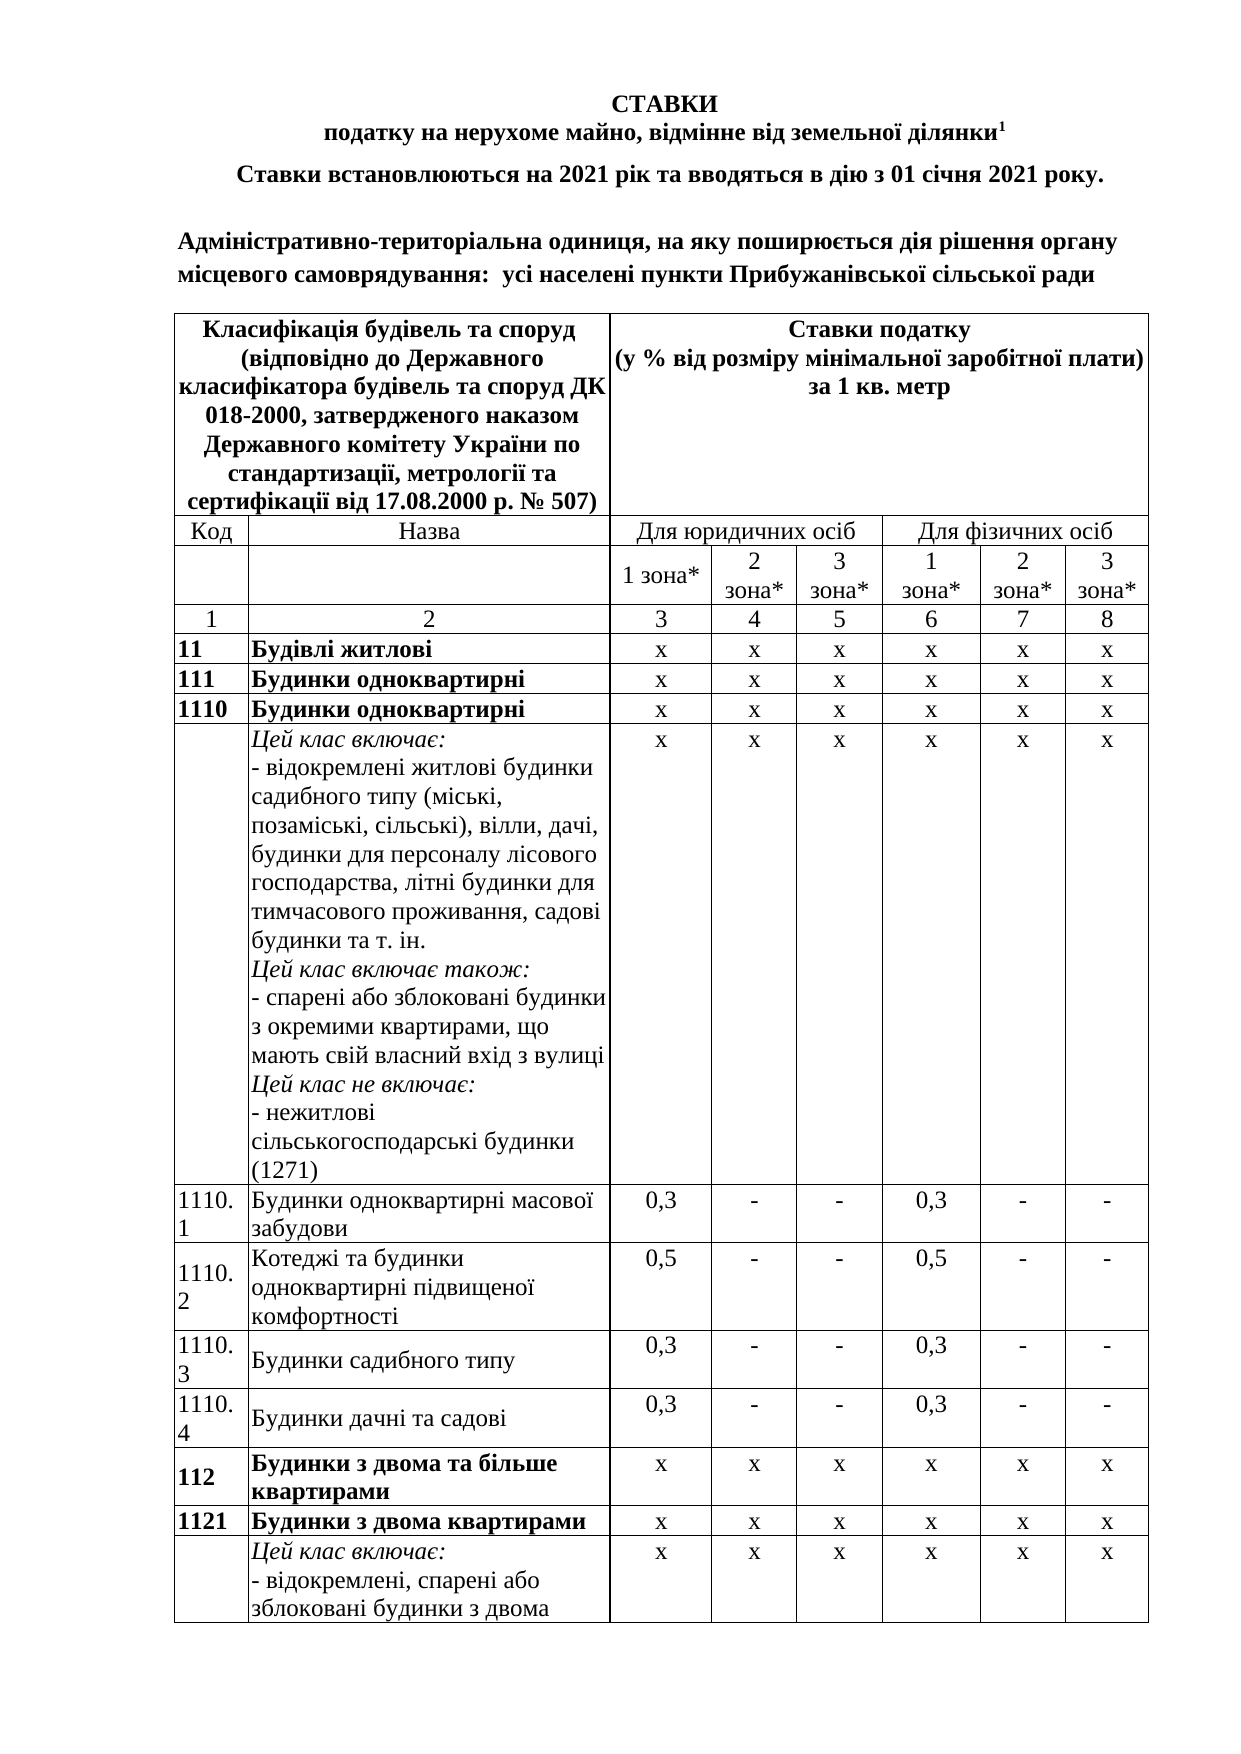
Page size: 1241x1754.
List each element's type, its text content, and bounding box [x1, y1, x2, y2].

table_cell [175, 1536, 248, 1622]
table_cell 2 зона* [981, 546, 1065, 603]
table_cell х [1066, 634, 1148, 663]
table_cell 5 [797, 605, 882, 633]
table_cell х [883, 664, 980, 693]
table_cell 2 зона* [712, 546, 796, 603]
table_cell х [712, 1536, 796, 1622]
table_cell - [797, 1331, 882, 1388]
table_cell х [611, 724, 711, 1184]
table_cell Цей клас включає: - відокремлені житлові будинки садибного типу (міські, позаміські, сільські), вілли, дачі, будинки для персоналу лісового господарства, літні будинки для тимчасового проживання, садові будинки та т. ін. Цей клас включає також: - спарені або зблоковані будинки з окремими квартирами, що мають свій власний вхід з вулиці Цей клас не включає: - нежитлові сільськогосподарські будинки (1271) [249, 724, 609, 1184]
table_cell х [712, 1506, 796, 1535]
table_cell - [1066, 1243, 1148, 1329]
table_cell - [981, 1243, 1065, 1329]
table_cell х [797, 1506, 882, 1535]
table_cell х [981, 724, 1065, 1184]
table_cell 0,3 [883, 1185, 980, 1242]
table_cell Будинки одноквартирні [249, 694, 609, 723]
table_cell 0,5 [611, 1243, 711, 1329]
table_cell х [1066, 694, 1148, 723]
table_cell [249, 1536, 609, 1622]
table_cell х [611, 634, 711, 663]
table_cell х [611, 1536, 711, 1622]
table_cell 1110.1 [175, 1185, 248, 1242]
table_cell - [712, 1243, 796, 1329]
table_cell - [1066, 1331, 1148, 1388]
table_cell х [712, 634, 796, 663]
table_cell х [981, 1448, 1065, 1505]
table_cell - [1066, 1389, 1148, 1447]
table_cell - [712, 1389, 796, 1447]
table_header Класифікація будівель та споруд (відповідно до Державного класифікатора будівель та споруд ДК 018-2000, затвердженого наказом Державного комітету України по стандартизації, метрології та сертифікації від 17.08.2000 р. № 507) [175, 314, 609, 515]
table_cell х [712, 724, 796, 1184]
table_cell - [797, 1389, 882, 1447]
table_cell - [981, 1389, 1065, 1447]
table_cell 0,3 [883, 1331, 980, 1388]
table_cell Будівлі житлові [249, 634, 609, 663]
text Адміністративно-територіальна одиниця, на яку поширюється дія рішення органу місцевого самоврядування: усі населені пункти Прибужанівської сільської ради [177, 194, 1152, 288]
table_cell 1110 [175, 694, 248, 723]
table_cell 1 зона* [611, 546, 711, 603]
table_cell х [712, 1448, 796, 1505]
table_cell 1110.4 [175, 1389, 248, 1447]
table_cell х [883, 634, 980, 663]
table_cell Котеджі та будинки одноквартирні підвищеної комфортності [249, 1243, 609, 1329]
table_cell х [1066, 664, 1148, 693]
table_cell 0,3 [883, 1389, 980, 1447]
table_cell 1 зона* [883, 546, 980, 603]
table_cell х [611, 1506, 711, 1535]
table_cell х [981, 1536, 1065, 1622]
table_cell х [981, 664, 1065, 693]
table_cell х [1066, 1506, 1148, 1535]
table_cell - [1066, 1185, 1148, 1242]
table_cell Для фізичних осіб [883, 516, 1148, 545]
table_cell х [611, 664, 711, 693]
table_cell х [797, 634, 882, 663]
table_cell Будинки дачні та садові [249, 1389, 609, 1447]
table_cell [175, 724, 248, 1184]
table_cell 1121 [175, 1506, 248, 1535]
table_cell х [1066, 1448, 1148, 1505]
text Ставки встановлюються на 2021 рік та вводяться в дію з 01 січня 2021 року. [177, 159, 1152, 187]
table_cell 1110.3 [175, 1331, 248, 1388]
table_cell х [611, 694, 711, 723]
table_cell - [981, 1185, 1065, 1242]
table_cell Назва [249, 516, 609, 545]
table_cell 3 [611, 605, 711, 633]
table_cell 7 [981, 605, 1065, 633]
table_cell Будинки одноквартирні масової забудови [249, 1185, 609, 1242]
table_cell 3 зона* [1066, 546, 1148, 603]
table_cell 8 [1066, 605, 1148, 633]
table_cell х [883, 1536, 980, 1622]
table_cell х [1066, 724, 1148, 1184]
table_cell - [797, 1185, 882, 1242]
table_cell 0,5 [883, 1243, 980, 1329]
table_cell х [797, 664, 882, 693]
table_header Ставки податку (у % від розміру мінімальної заробітної плати) за 1 кв. метр [611, 314, 1148, 515]
table_cell 111 [175, 664, 248, 693]
table_cell х [797, 724, 882, 1184]
table_cell 3 зона* [797, 546, 882, 603]
table_cell х [712, 664, 796, 693]
table_cell - [797, 1243, 882, 1329]
table_cell 1110.2 [175, 1243, 248, 1329]
table_cell Будинки з двома квартирами [249, 1506, 609, 1535]
table_cell х [797, 694, 882, 723]
table_cell 4 [712, 605, 796, 633]
table_cell х [797, 1536, 882, 1622]
table_cell х [981, 634, 1065, 663]
table_cell 112 [175, 1448, 248, 1505]
table_cell х [883, 1506, 980, 1535]
table_cell Для юридичних осіб [611, 516, 882, 545]
table_cell - [712, 1331, 796, 1388]
table_cell [249, 546, 609, 603]
table_cell 2 [249, 605, 609, 633]
table_cell Будинки з двома та більше квартирами [249, 1448, 609, 1505]
table_cell 0,3 [611, 1389, 711, 1447]
table_cell х [883, 694, 980, 723]
table_cell Будинки садибного типу [249, 1331, 609, 1388]
table_cell 6 [883, 605, 980, 633]
table_cell 11 [175, 634, 248, 663]
table_cell 0,3 [611, 1331, 711, 1388]
table_cell х [883, 1448, 980, 1505]
table_cell - [712, 1185, 796, 1242]
table_cell х [611, 1448, 711, 1505]
table_cell Будинки одноквартирні [249, 664, 609, 693]
text СТАВКИ податку на нерухоме майно, відмінне від земельної ділянки1 [177, 89, 1152, 146]
table_cell х [883, 724, 980, 1184]
table_cell 1 [175, 605, 248, 633]
table_cell х [712, 694, 796, 723]
table_cell х [981, 1506, 1065, 1535]
table_cell [175, 546, 248, 603]
table_cell Код [175, 516, 248, 545]
table_cell 0,3 [611, 1185, 711, 1242]
table_cell х [797, 1448, 882, 1505]
table_cell х [1066, 1536, 1148, 1622]
table_cell - [981, 1331, 1065, 1388]
table_cell х [981, 694, 1065, 723]
